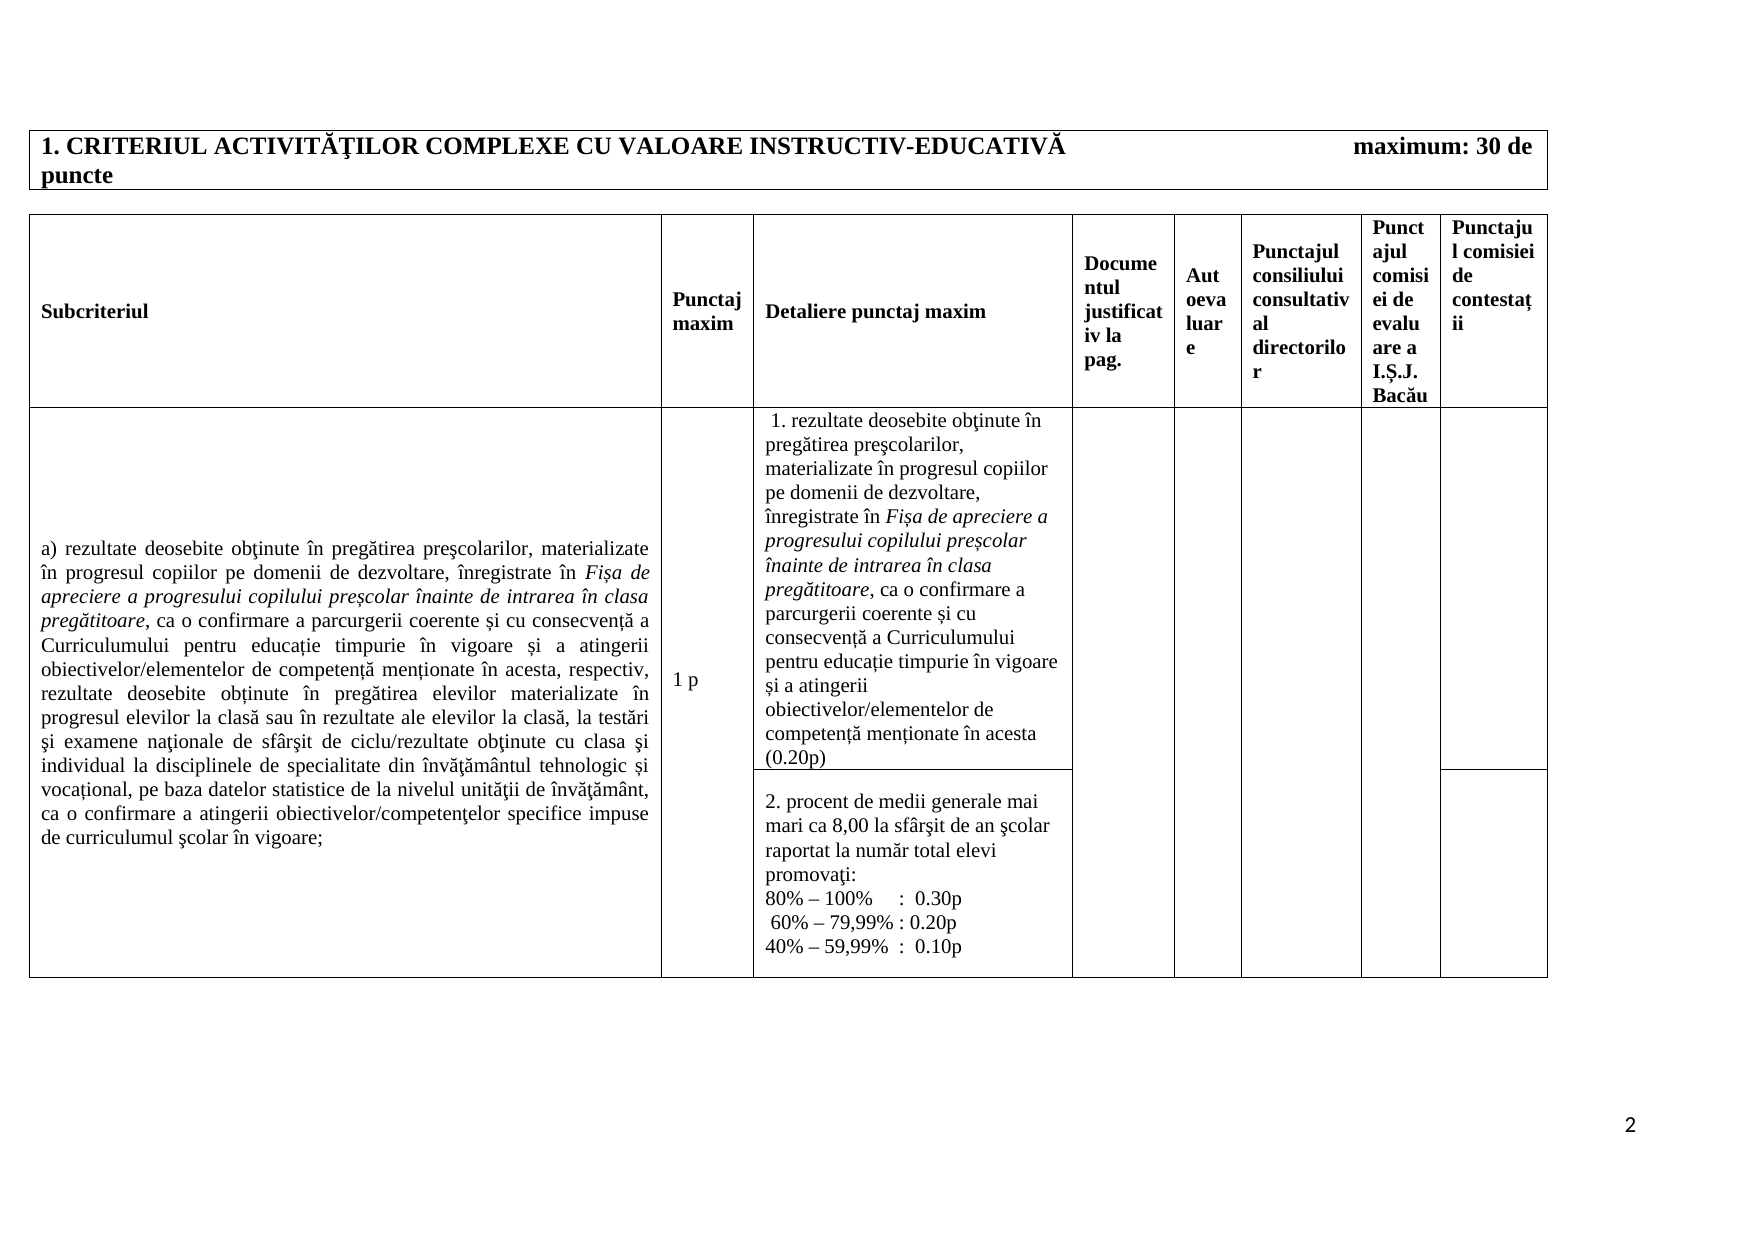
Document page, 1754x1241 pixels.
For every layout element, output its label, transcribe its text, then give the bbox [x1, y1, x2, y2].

table_cell 2. procent de medii generale mai mari ca 8,00 la sfârşit de an şcolar raportat la număr total elevi promovaţi: 80% – 100% : 0.30p 60% – 79,99% : 0.20p 40% – 59,99% : 0.10p [754, 770, 1072, 977]
table_cell [1175, 408, 1241, 977]
table_cell [1441, 408, 1547, 769]
table_header Documentul justificativ la pag. [1073, 215, 1174, 407]
table_header Detaliere punctaj maxim [754, 215, 1072, 407]
table_header Punctajul comisiei de evaluare a I.Ș.J. Bacău [1362, 215, 1440, 407]
table_header Subcriteriul [30, 215, 661, 407]
table_header Autoevaluare [1175, 215, 1241, 407]
table_header Punctajul comisiei de contestații [1441, 215, 1547, 407]
table_cell [1441, 770, 1547, 977]
table_cell [1362, 408, 1440, 977]
table_cell [1242, 408, 1361, 977]
table_header Punctaj maxim [662, 215, 753, 407]
table_cell [1073, 408, 1174, 977]
table_header Punctajul consiliului consultativ al directorilor [1242, 215, 1361, 407]
table_cell a) rezultate deosebite obţinute în pregătirea preşcolarilor, materializate în progresul copiilor pe domenii de dezvoltare, înregistrate în Fișa de apreciere a progresului copilului preșcolar înainte de intrarea în clasa pregătitoare, ca o confirmare a parcurgerii coerente și cu consecvență a Curriculumului pentru educație timpurie în vigoare și a atingerii obiectivelor/elementelor de competență menționate în acesta, respectiv, rezultate deosebite obținute în pregătirea elevilor materializate în progresul elevilor la clasă sau în rezultate ale elevilor la clasă, la testări şi examene naţionale de sfârşit de ciclu/rezultate obţinute cu clasa şi individual la disciplinele de specialitate din învăţământul tehnologic și vocațional, pe baza datelor statistice de la nivelul unităţii de învăţământ, ca o confirmare a atingerii obiectivelor/competenţelor specifice impuse de curriculumul şcolar în vigoare; [30, 408, 661, 977]
table_cell 1 p [662, 408, 753, 977]
table_cell 1. rezultate deosebite obţinute în pregătirea preşcolarilor, materializate în progresul copiilor pe domenii de dezvoltare, înregistrate în Fișa de apreciere a progresului copilului preșcolar înainte de intrarea în clasa pregătitoare, ca o confirmare a parcurgerii coerente și cu consecvență a Curriculumului pentru educație timpurie în vigoare și a atingerii obiectivelor/elementelor de competență menționate în acesta (0.20p) [754, 408, 1072, 769]
table_header 1. CRITERIUL ACTIVITĂŢILOR COMPLEXE CU VALOARE INSTRUCTIV-EDUCATIVĂ maximum: 30 de puncte [30, 131, 1547, 188]
